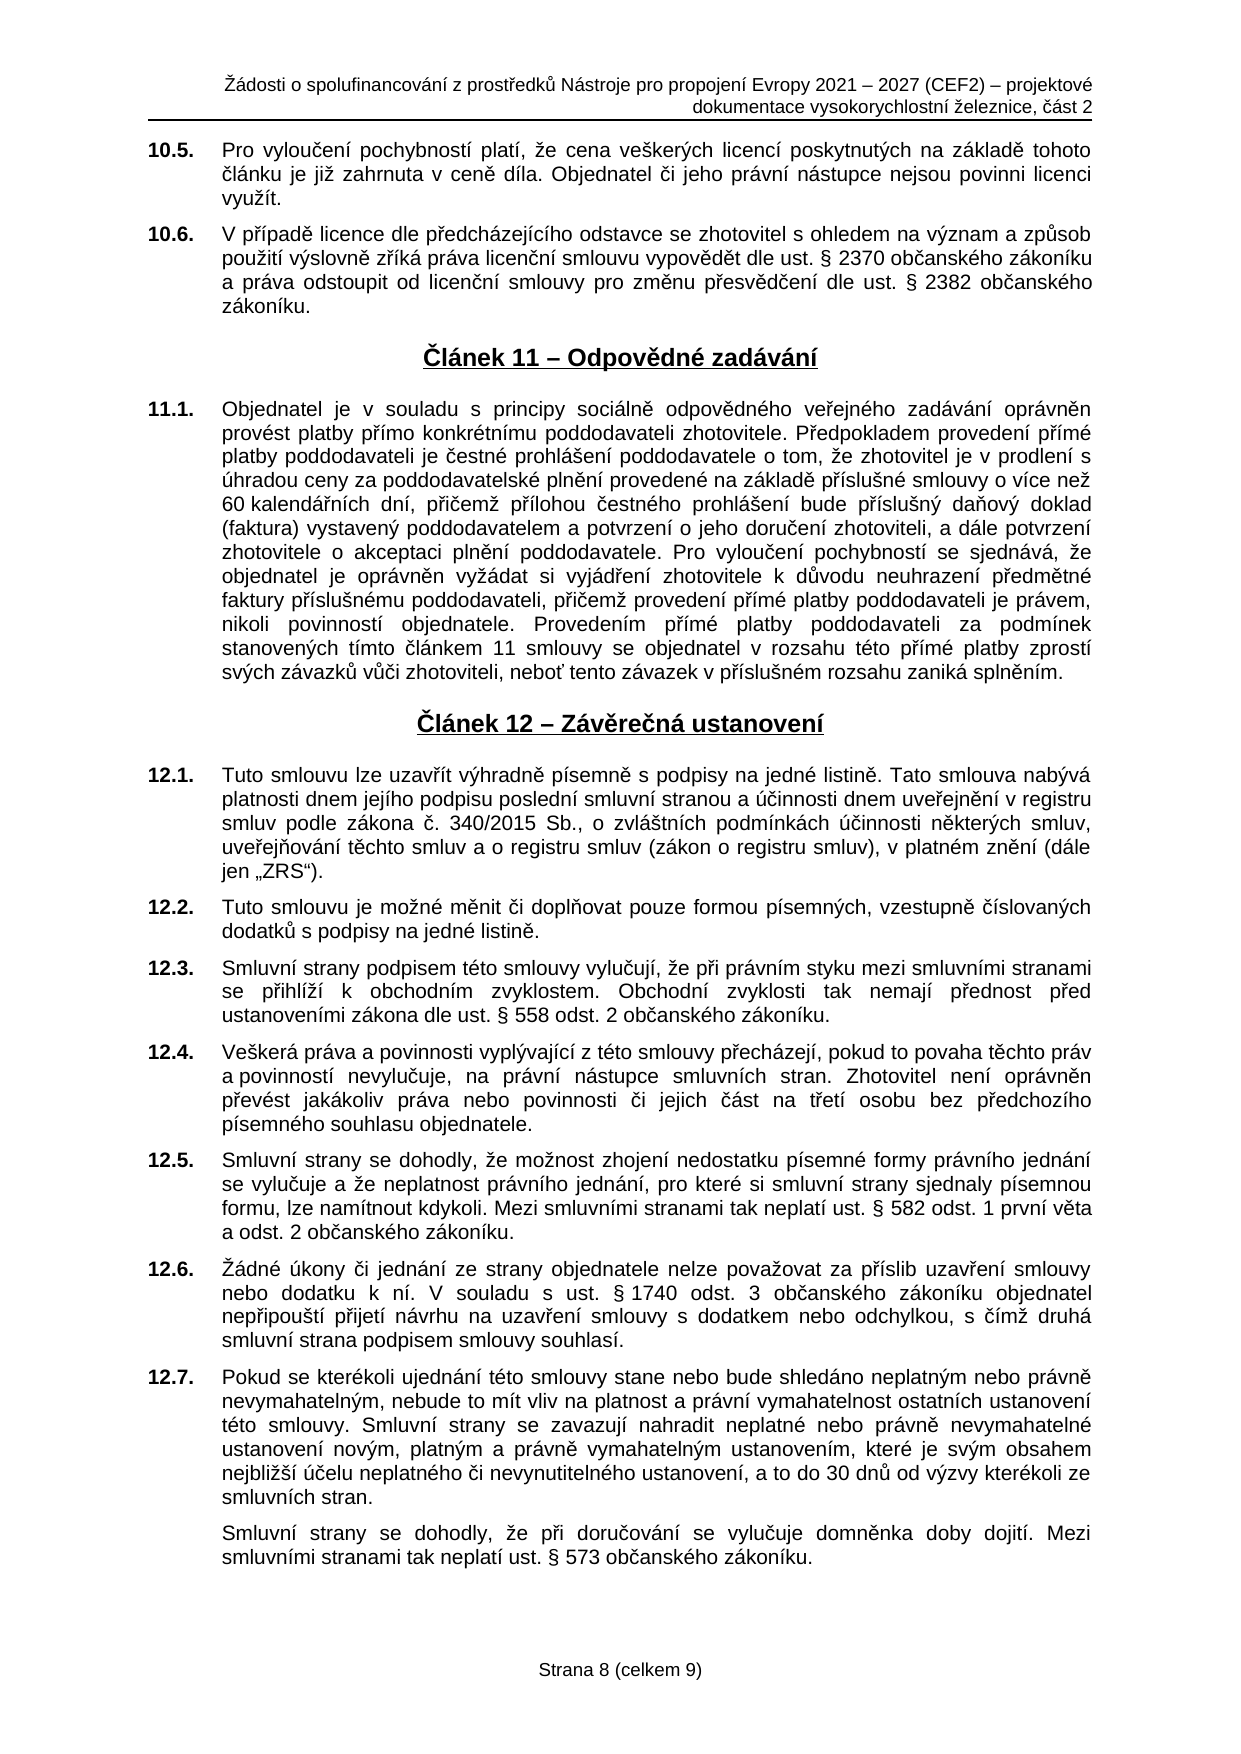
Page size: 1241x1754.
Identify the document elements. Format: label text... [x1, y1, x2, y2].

text 12.4. Veškerá práva a povinnosti vyplývající z této smlouvy přecházejí, pokud to povaha těchto práv a povinností nevylučuje, na právní nástupce smluvních stran. Zhotovitel není oprávněn převést jakákoliv práva nebo povinnosti či jejich část na třetí osobu bez předchozího písemného souhlasu objednatele. [148, 1040, 1092, 1136]
text Smluvní strany se dohodly, že při doručování se vylučuje domněnka doby dojití. Mezi smluvními stranami tak neplatí ust. § 573 občanského zákoníku. [222, 1521, 1092, 1569]
text 12.1. Tuto smlouvu lze uzavřít výhradně písemně s podpisy na jedné listině. Tato smlouva nabývá platnosti dnem jejího podpisu poslední smluvní stranou a účinnosti dnem uveřejnění v registru smluv podle zákona č. 340/2015 Sb., o zvláštních podmínkách účinnosti některých smluv, uveřejňování těchto smluv a o registru smluv (zákon o registru smluv), v platném znění (dále jen „ZRS“). [148, 763, 1092, 882]
text 12.3. Smluvní strany podpisem této smlouvy vylučují, že při právním styku mezi smluvními stranami se přihlíží k obchodním zvyklostem. Obchodní zvyklosti tak nemají přednost před ustanoveními zákona dle ust. § 558 odst. 2 občanského zákoníku. [148, 955, 1092, 1027]
text 10.5. Pro vyloučení pochybností platí, že cena veškerých licencí poskytnutých na základě tohoto článku je již zahrnuta v ceně díla. Objednatel či jeho právní nástupce nejsou povinni licenci využít. [148, 137, 1092, 209]
text 10.6. V případě licence dle předcházejícího odstavce se zhotovitel s ohledem na význam a způsob použití výslovně zříká práva licenční smlouvu vypovědět dle ust. § 2370 občanského zákoníku a práva odstoupit od licenční smlouvy pro změnu přesvědčení dle ust. § 2382 občanského zákoníku. [148, 222, 1092, 318]
text Článek 12 – Závěrečná ustanovení [148, 709, 1092, 738]
text 12.2. Tuto smlouvu je možné měnit či doplňovat pouze formou písemných, vzestupně číslovaných dodatků s podpisy na jedné listině. [148, 895, 1092, 943]
text 12.6. Žádné úkony či jednání ze strany objednatele nelze považovat za příslib uzavření smlouvy nebo dodatku k ní. V souladu s ust. § 1740 odst. 3 občanského zákoníku objednatel nepřipouští přijetí návrhu na uzavření smlouvy s dodatkem nebo odchylkou, s čímž druhá smluvní strana podpisem smlouvy souhlasí. [148, 1256, 1092, 1352]
text 11.1. Objednatel je v souladu s principy sociálně odpovědného veřejného zadávání oprávněn provést platby přímo konkrétnímu poddodavateli zhotovitele. Předpokladem provedení přímé platby poddodavateli je čestné prohlášení poddodavatele o tom, že zhotovitel je v prodlení s úhradou ceny za poddodavatelské plnění provedené na základě příslušné smlouvy o více než 60 kalendářních dní, přičemž přílohou čestného prohlášení bude příslušný daňový doklad (faktura) vystavený poddodavatelem a potvrzení o jeho doručení zhotoviteli, a dále potvrzení zhotovitele o akceptaci plnění poddodavatele. Pro vyloučení pochybností se sjednává, že objednatel je oprávněn vyžádat si vyjádření zhotovitele k důvodu neuhrazení předmětné faktury příslušnému poddodavateli, přičemž provedení přímé platby poddodavateli je právem, nikoli povinností objednatele. Provedením přímé platby poddodavateli za podmínek stanovených tímto článkem 11 smlouvy se objednatel v rozsahu této přímé platby zprostí svých závazků vůči zhotoviteli, neboť tento závazek v příslušném rozsahu zaniká splněním. [148, 396, 1092, 684]
text Článek 11 – Odpovědné zadávání [148, 343, 1092, 371]
text 12.7. Pokud se kterékoli ujednání této smlouvy stane nebo bude shledáno neplatným nebo právně nevymahatelným, nebude to mít vliv na platnost a právní vymahatelnost ostatních ustanovení této smlouvy. Smluvní strany se zavazují nahradit neplatné nebo právně nevymahatelné ustanovení novým, platným a právně vymahatelným ustanovením, které je svým obsahem nejbližší účelu neplatného či nevynutitelného ustanovení, a to do 30 dnů od výzvy kterékoli ze smluvních stran. [148, 1365, 1092, 1508]
text 12.5. Smluvní strany se dohodly, že možnost zhojení nedostatku písemné formy právního jednání se vylučuje a že neplatnost právního jednání, pro které si smluvní strany sjednaly písemnou formu, lze namítnout kdykoli. Mezi smluvními stranami tak neplatí ust. § 582 odst. 1 první věta a odst. 2 občanského zákoníku. [148, 1148, 1092, 1244]
